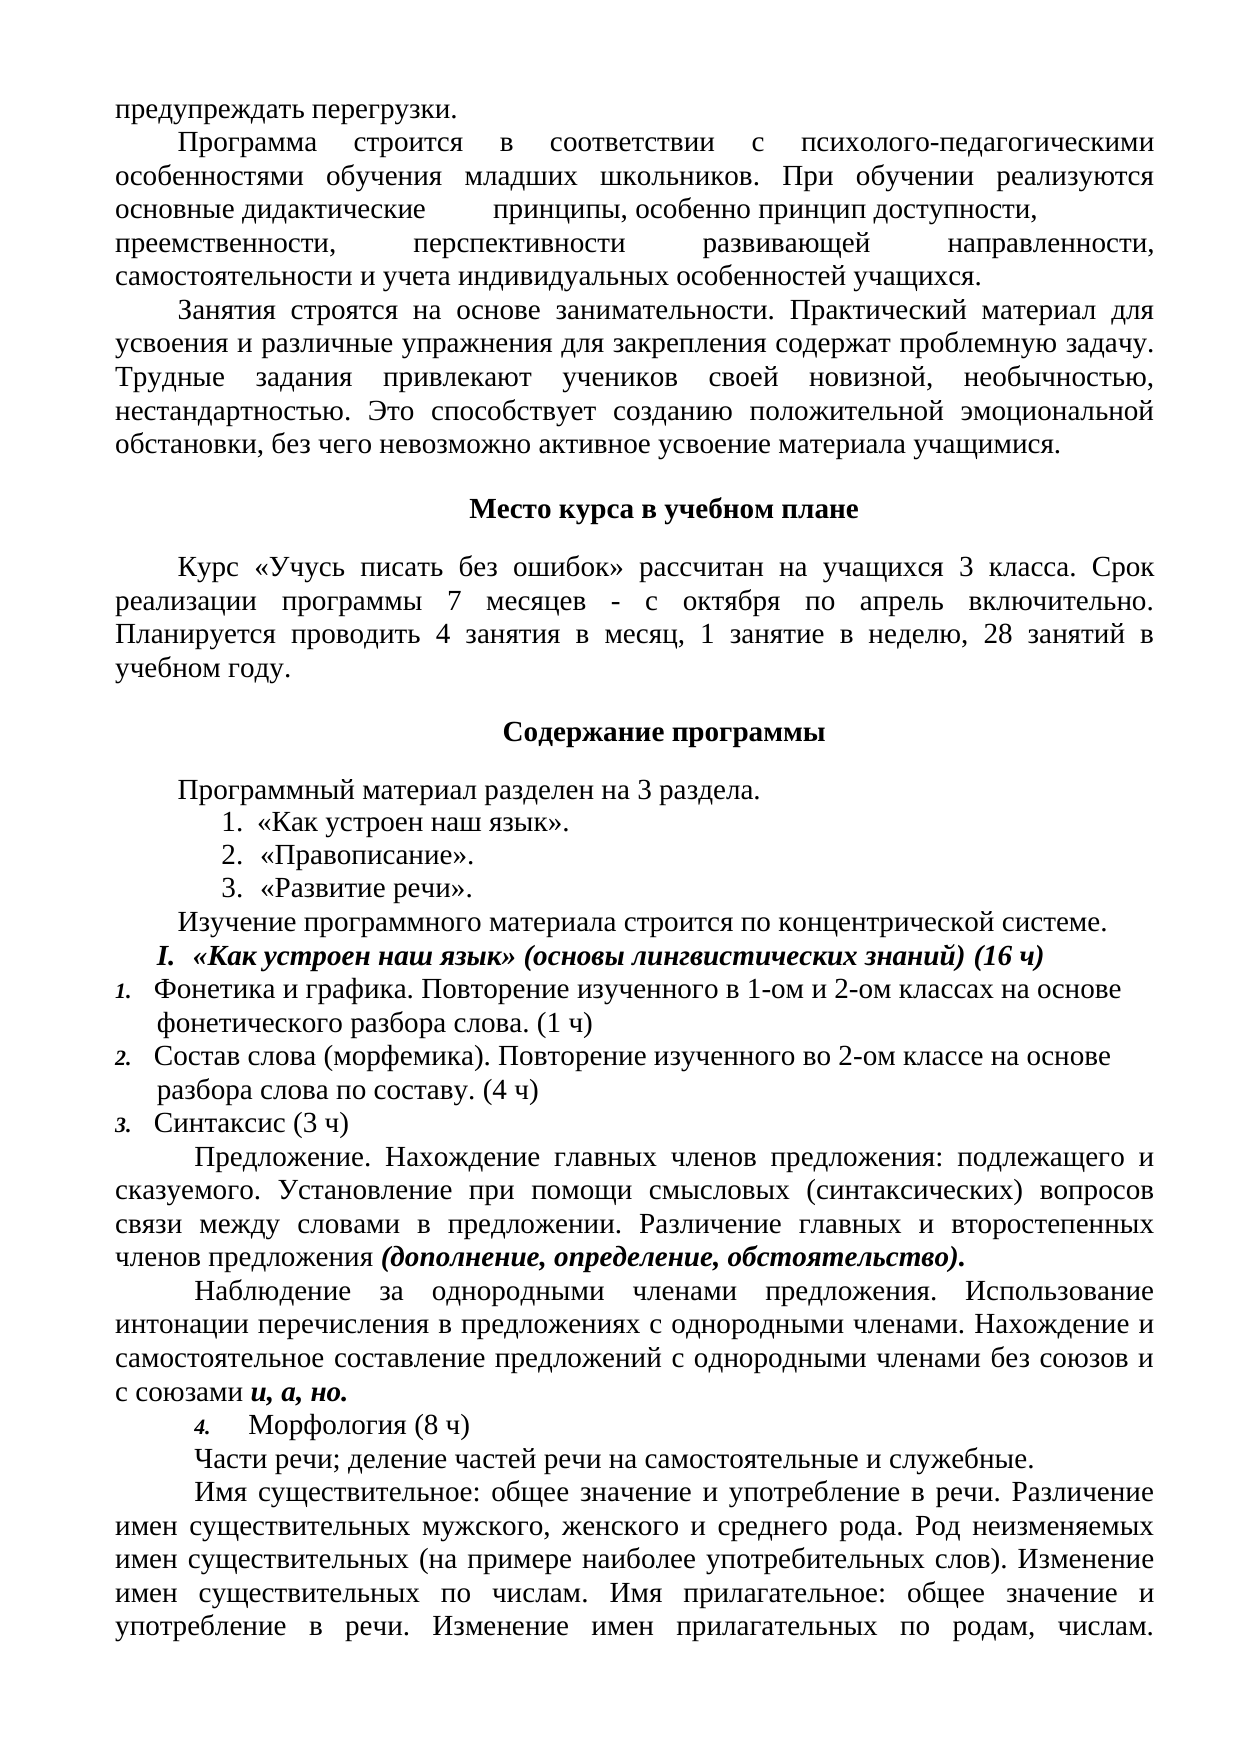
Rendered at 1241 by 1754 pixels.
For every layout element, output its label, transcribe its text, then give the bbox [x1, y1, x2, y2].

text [115, 1475, 1155, 1642]
text Наблюдение за однородными членами предложения. Использование интонации перечисления в предложениях с однородными членами. Нахождение и самостоятельное составление предложений с однородными членами без союзов и с союзами и, а, но. [115, 1273, 1155, 1408]
list Синтаксис (3 ч) [115, 1106, 1155, 1139]
list «Развитие речи». [221, 871, 1155, 904]
text Содержание программы [502, 718, 1155, 748]
list «Как устроен наш язык» (основы лингвистических знаний) (16 ч) [157, 938, 1155, 972]
text преемственности, перспективности развивающей направленности, самостоятельности и учета индивидуальных особенностей учащихся. [115, 226, 1155, 293]
list «Как устроен наш язык». [221, 808, 1155, 838]
list Фонетика и графика. Повторение изученного в 1-ом и 2-ом классах на основе фонетического разбора слова. (1 ч) [115, 972, 1155, 1039]
list Состав слова (морфемика). Повторение изученного во 2-ом классе на основе разбора слова по составу. (4 ч) [115, 1039, 1155, 1106]
text Программный материал разделен на 3 раздела. [115, 776, 1155, 805]
list «Правописание». [221, 841, 1155, 871]
text Место курса в учебном плане [469, 495, 1155, 524]
text Занятия строятся на основе занимательности. Практический материал для усвоения и различные упражнения для закрепления содержат проблемную задачу. Трудные задания привлекают учеников своей новизной, необычностью, нестандартностью. Это способствует созданию положительной эмоциональной обстановки, без чего невозможно активное усвоение материала учащимися. [115, 293, 1155, 460]
text Курс «Учусь писать без ошибок» рассчитан на учащихся 3 класса. Срок реализации программы 7 месяцев - с октября по апрель включительно. Планируется проводить 4 занятия в месяц, 1 занятие в неделю, 28 занятий в учебном году. [115, 549, 1155, 684]
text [115, 91, 1155, 125]
text Предложение. Нахождение главных членов предложения: подлежащего и сказуемого. Установление при помощи смысловых (синтаксических) вопросов связи между словами в предложении. Различение главных и второстепенных членов предложения (дополнение, определение, обстоятельство). [115, 1139, 1155, 1273]
text Изучение программного материала строится по концентрической системе. [115, 904, 1155, 938]
list Морфология (8 ч) [115, 1408, 1155, 1441]
text Части речи; деление частей речи на самостоятельные и служебные. [115, 1441, 1155, 1475]
text Программа строится в соответствии с психолого-педагогическими особенностями обучения младших школьников. При обучении реализуются основные дидактические принципы, особенно принцип доступности, [115, 125, 1155, 226]
